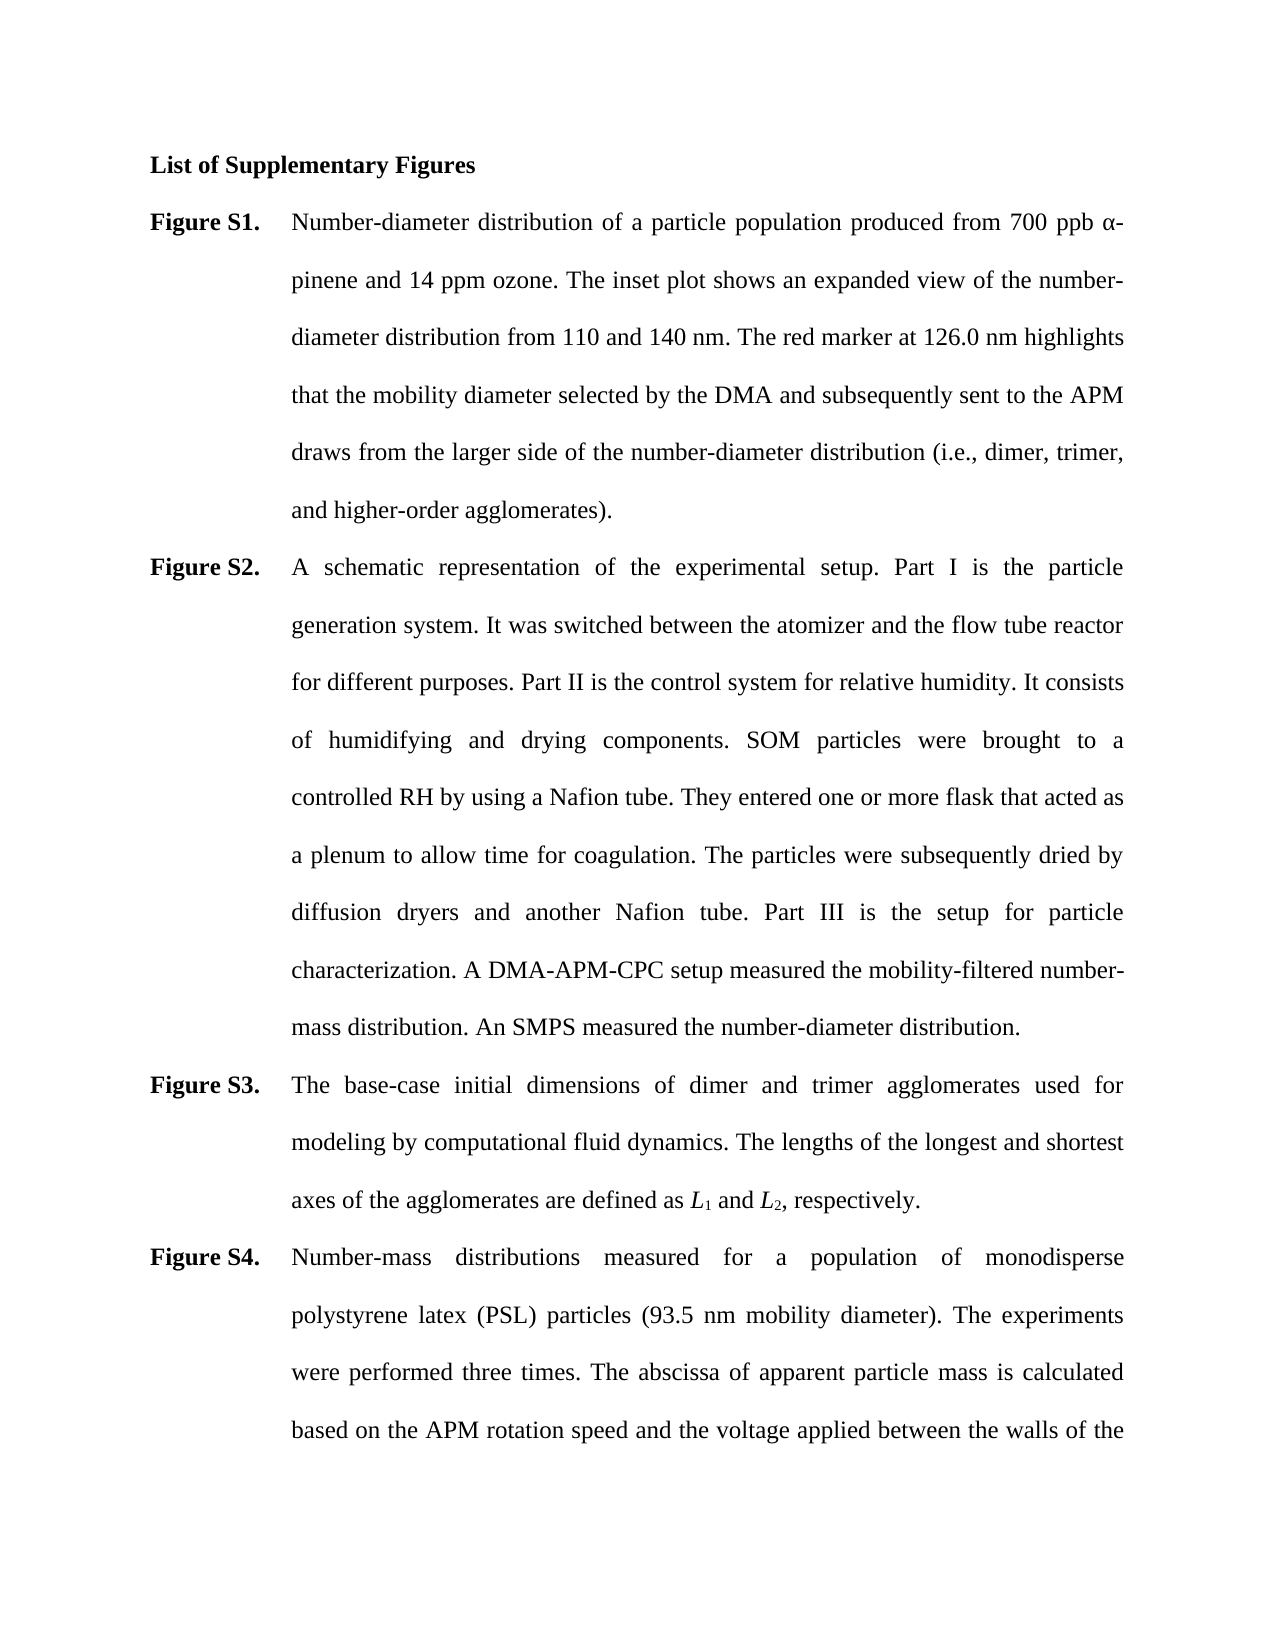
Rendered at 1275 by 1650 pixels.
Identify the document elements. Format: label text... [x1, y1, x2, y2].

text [150, 1242, 1125, 1444]
text List of Supplementary Figures [150, 150, 1125, 179]
text Figure S1. Number-diameter distribution of a particle population produced from 700 ppb α-pinene and 14 ppm ozone. The inset plot shows an expanded view of the number-diameter distribution from 110 and 140 nm. The red marker at 126.0 nm highlights that the mobility diameter selected by the DMA and subsequently sent to the APM draws from the larger side of the number-diameter distribution (i.e., dimer, trimer, and higher-order agglomerates). [150, 207, 1125, 524]
text Figure S3. The base-case initial dimensions of dimer and trimer agglomerates used for modeling by computational fluid dynamics. The lengths of the longest and shortest axes of the agglomerates are defined as L1 and L2, respectively. [150, 1070, 1125, 1214]
text Figure S2. A schematic representation of the experimental setup. Part I is the particle generation system. It was switched between the atomizer and the flow tube reactor for different purposes. Part II is the control system for relative humidity. It consists of humidifying and drying components. SOM particles were brought to a controlled RH by using a Nafion tube. They entered one or more flask that acted as a plenum to allow time for coagulation. The particles were subsequently dried by diffusion dryers and another Nafion tube. Part III is the setup for particle characterization. A DMA-APM-CPC setup measured the mobility-filtered number-mass distribution. An SMPS measured the number-diameter distribution. [150, 552, 1125, 1041]
